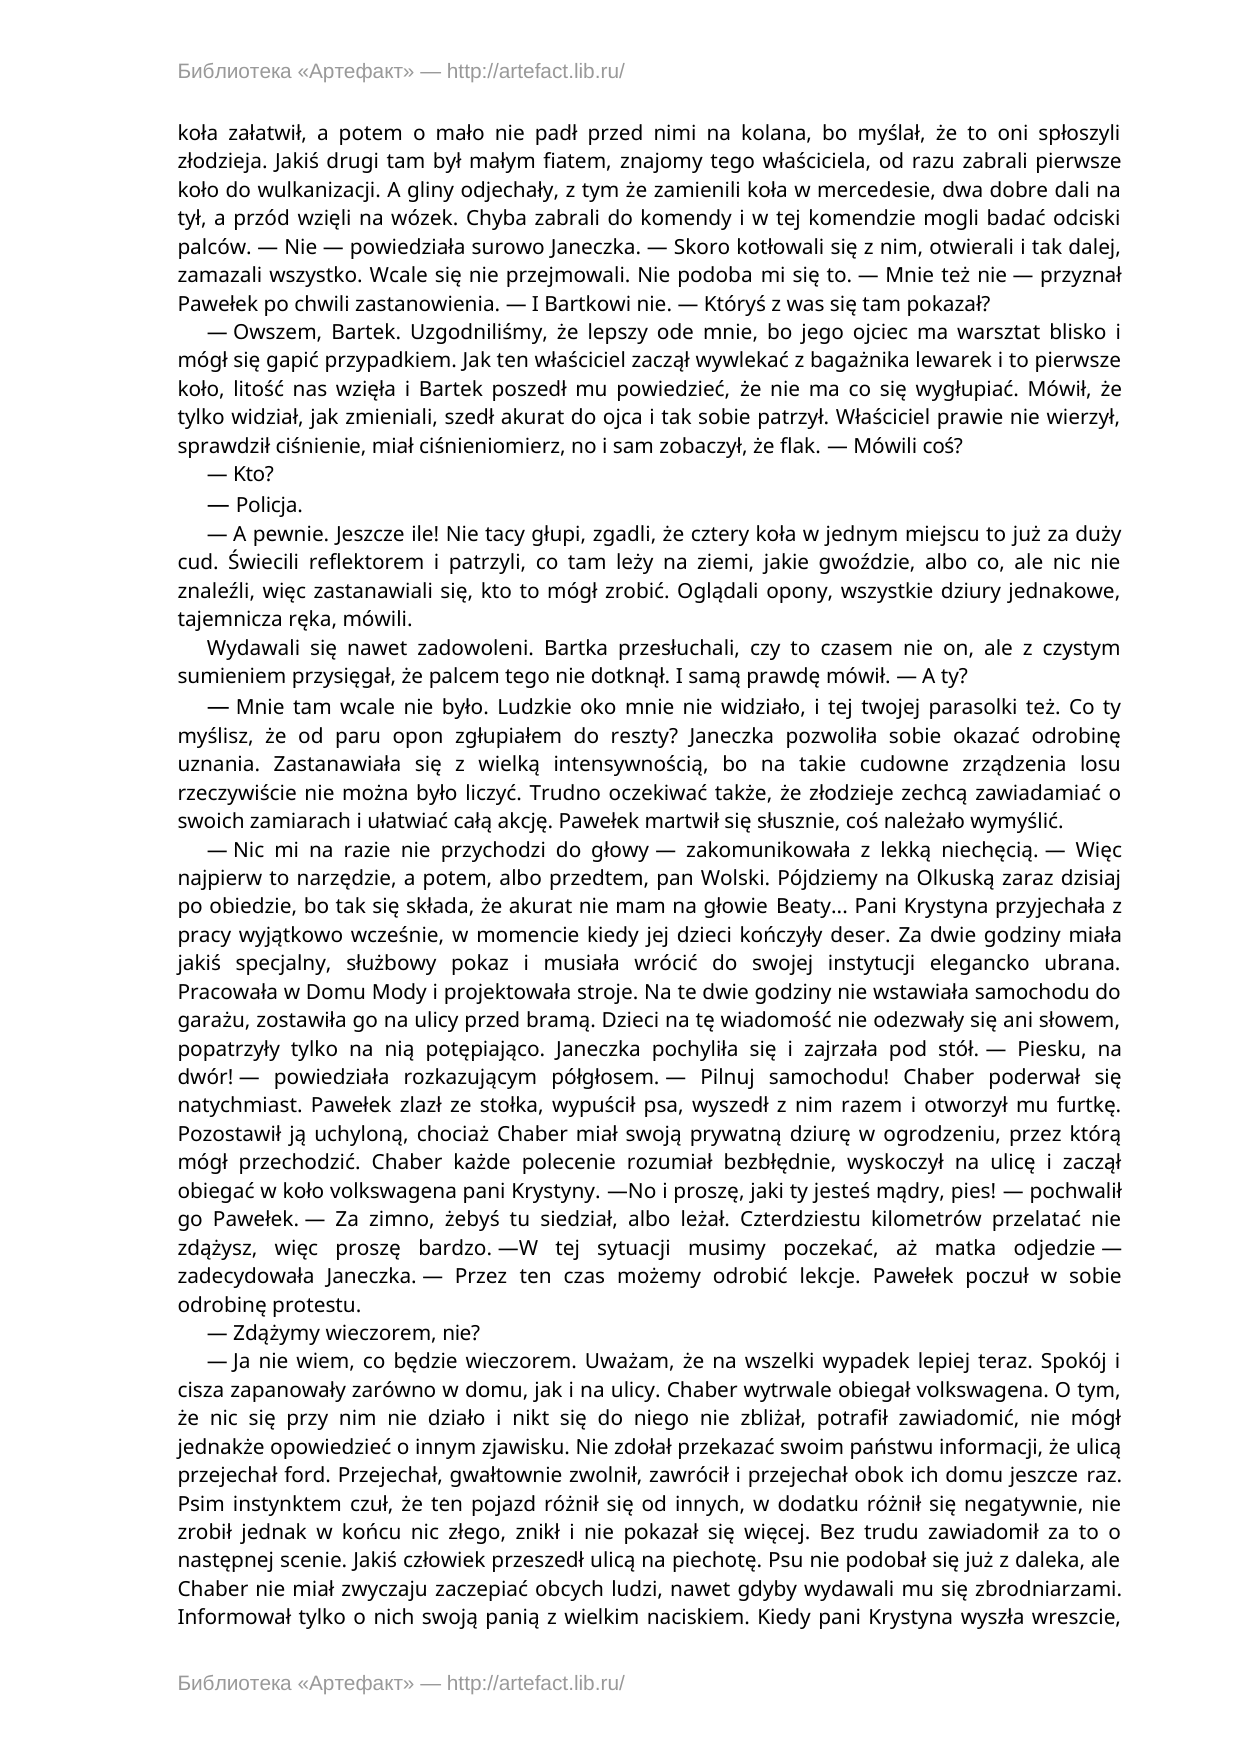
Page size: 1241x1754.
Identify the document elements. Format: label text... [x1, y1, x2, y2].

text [177, 118, 1122, 317]
text — Owszem, Bartek. Uzgodniliśmy, że lepszy ode mnie, bo jego ojciec ma warsztat blisko i mógł się gapić przypadkiem. Jak ten właściciel zaczął wywlekać z bagażnika lewarek i to pierwsze koło, litość nas wzięła i Bartek poszedł mu powiedzieć, że nie ma co się wygłupiać. Mówił, że tylko widział, jak zmieniali, szedł akurat do ojca i tak sobie patrzył. Właściciel prawie nie wierzył, sprawdził ciśnienie, miał ciśnieniomierz, no i sam zobaczył, że flak. — Mówili coś? [177, 317, 1122, 459]
text — Zdążymy wieczorem, nie? [177, 1318, 1122, 1347]
text — A pewnie. Jeszcze ile! Nie tacy głupi, zgadli, że cztery koła w jednym miejscu to już za duży cud. Świecili reflektorem i patrzyli, co tam leży na ziemi, jakie gwoździe, albo co, ale nic nie znaleźli, więc zastanawiali się, kto to mógł zrobić. Oglądali opony, wszystkie dziury jednakowe, tajemnicza ręka, mówili. [177, 519, 1122, 633]
text — Nic mi na razie nie przychodzi do głowy — zakomunikowała z lekką niechęcią. — Więc najpierw to narzędzie, a potem, albo przedtem, pan Wolski. Pójdziemy na Olkuską zaraz dzisiaj po obiedzie, bo tak się składa, że akurat nie mam na głowie Beaty... Pani Krystyna przyjechała z pracy wyjątkowo wcześnie, w momencie kiedy jej dzieci kończyły deser. Za dwie godziny miała jakiś specjalny, służbowy pokaz i musiała wrócić do swojej instytucji elegancko ubrana. Pracowała w Domu Mody i projektowała stroje. Na te dwie godziny nie wstawiała samochodu do garażu, zostawiła go na ulicy przed bramą. Dzieci na tę wiadomość nie odezwały się ani słowem, popatrzyły tylko na nią potępiająco. Janeczka pochyliła się i zajrzała pod stół. — Piesku, na dwór! — powiedziała rozkazującym półgłosem. — Pilnuj samochodu! Chaber poderwał się natychmiast. Pawełek zlazł ze stołka, wypuścił psa, wyszedł z nim razem i otworzył mu furtkę. Pozostawił ją uchyloną, chociaż Chaber miał swoją prywatną dziurę w ogrodzeniu, przez którą mógł przechodzić. Chaber każde polecenie rozumiał bezbłędnie, wyskoczył na ulicę i zaczął obiegać w koło volkswagena pani Krystyny. —No i proszę, jaki ty jesteś mądry, pies! — pochwalił go Pawełek. — Za zimno, żebyś tu siedział, albo leżał. Czterdziestu kilometrów przelatać nie zdążysz, więc proszę bardzo. —W tej sytuacji musimy poczekać, aż matka odjedzie — zadecydowała Janeczka. — Przez ten czas możemy odrobić lekcje. Pawełek poczuł w sobie odrobinę protestu. [177, 835, 1122, 1318]
text — Kto? [177, 459, 1122, 488]
text — Mnie tam wcale nie było. Ludzkie oko mnie nie widziało, i tej twojej parasolki też. Co ty myślisz, że od paru opon zgłupiałem do reszty? Janeczka pozwoliła sobie okazać odrobinę uznania. Zastanawiała się z wielką intensywnością, bo na takie cudowne zrządzenia losu rzeczywiście nie można było liczyć. Trudno oczekiwać także, że złodzieje zechcą zawiadamiać o swoich zamiarach i ułatwiać całą akcję. Pawełek martwił się słusznie, coś należało wymyślić. [177, 690, 1122, 835]
text — Policja. [177, 488, 1122, 519]
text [177, 1347, 1122, 1631]
text Wydawali się nawet zadowoleni. Bartka przesłuchali, czy to czasem nie on, ale z czystym sumieniem przysięgał, że palcem tego nie dotknął. I samą prawdę mówił. — A ty? [177, 633, 1122, 690]
